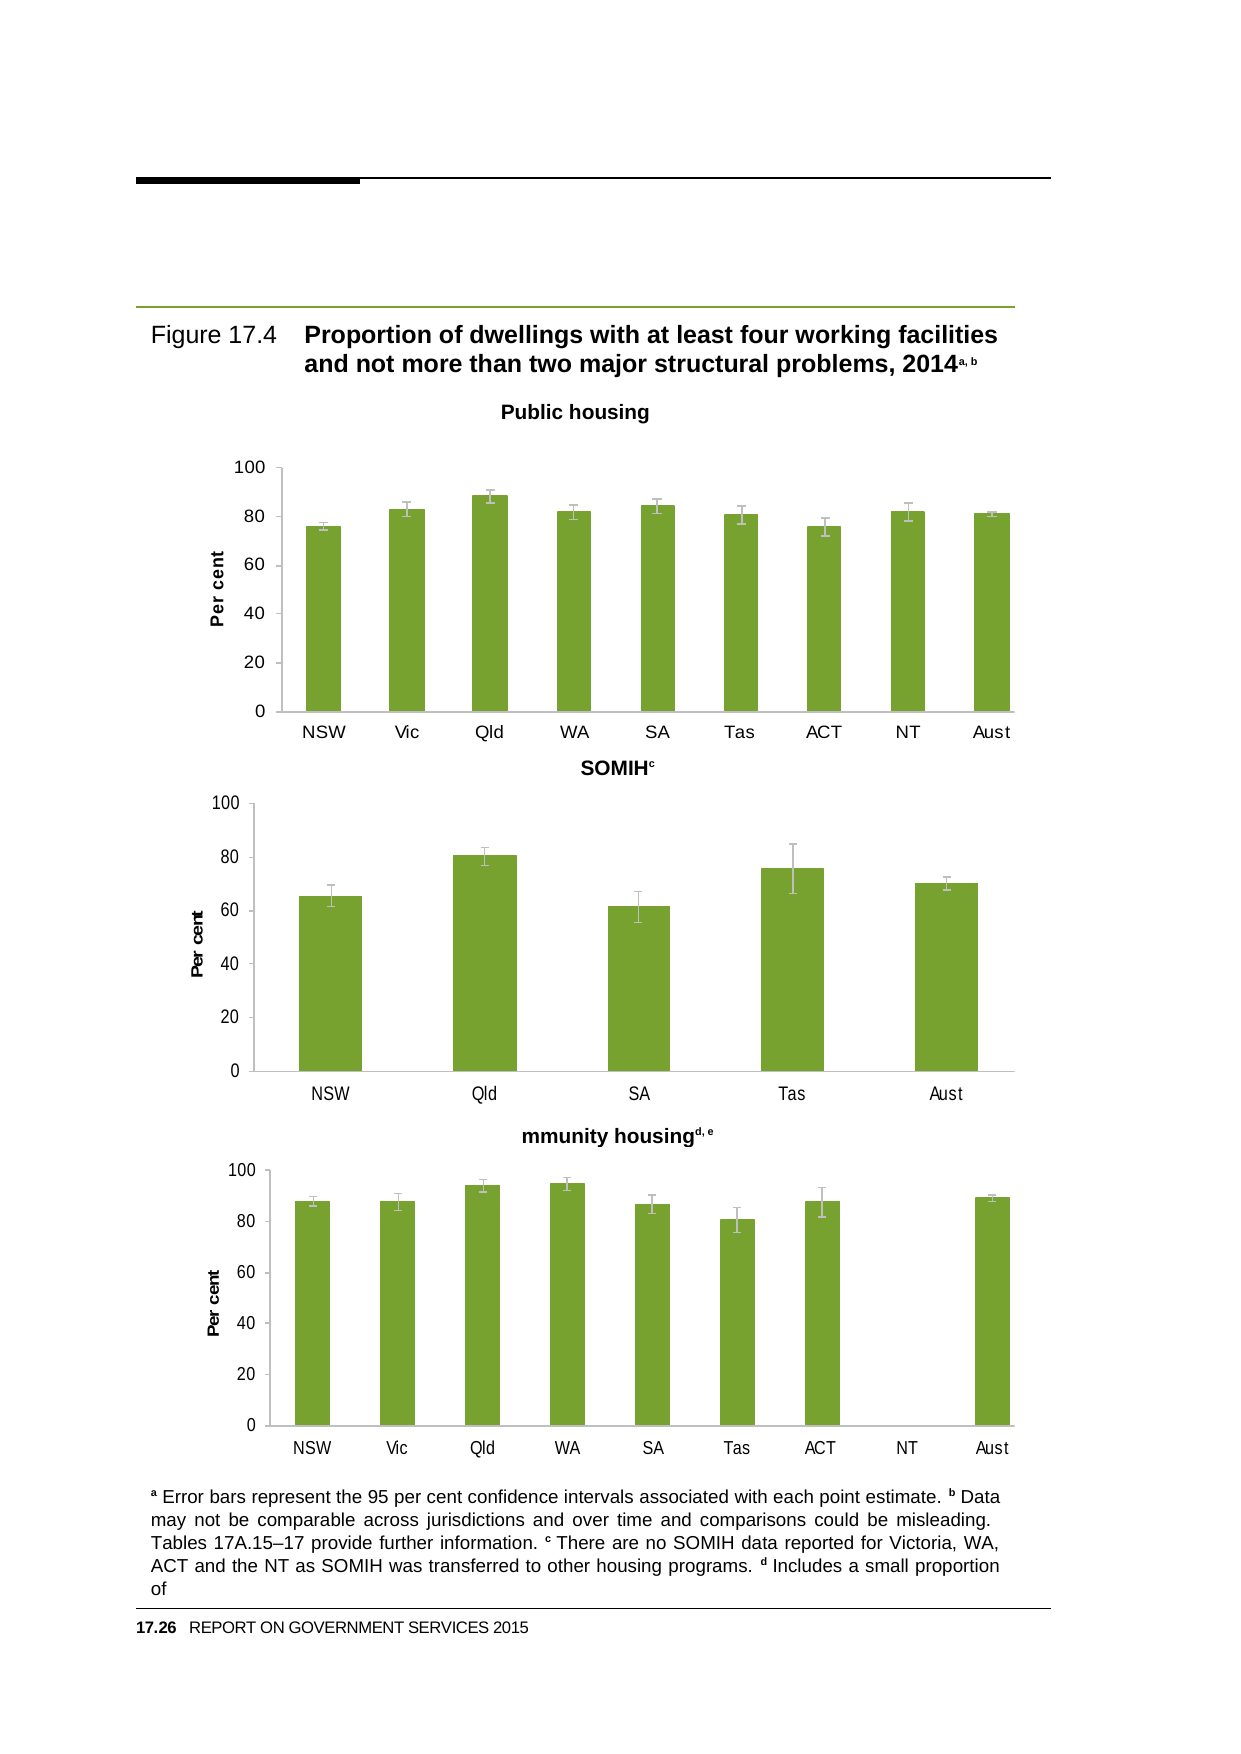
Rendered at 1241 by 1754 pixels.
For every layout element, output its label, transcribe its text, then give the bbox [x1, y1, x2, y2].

table_header Figure 17.4 Proportion of dwellings with at least four working facilities and not more than two major structural problems, 2014a, b [136, 308, 1014, 387]
table_cell Public housing [136, 387, 1014, 1477]
